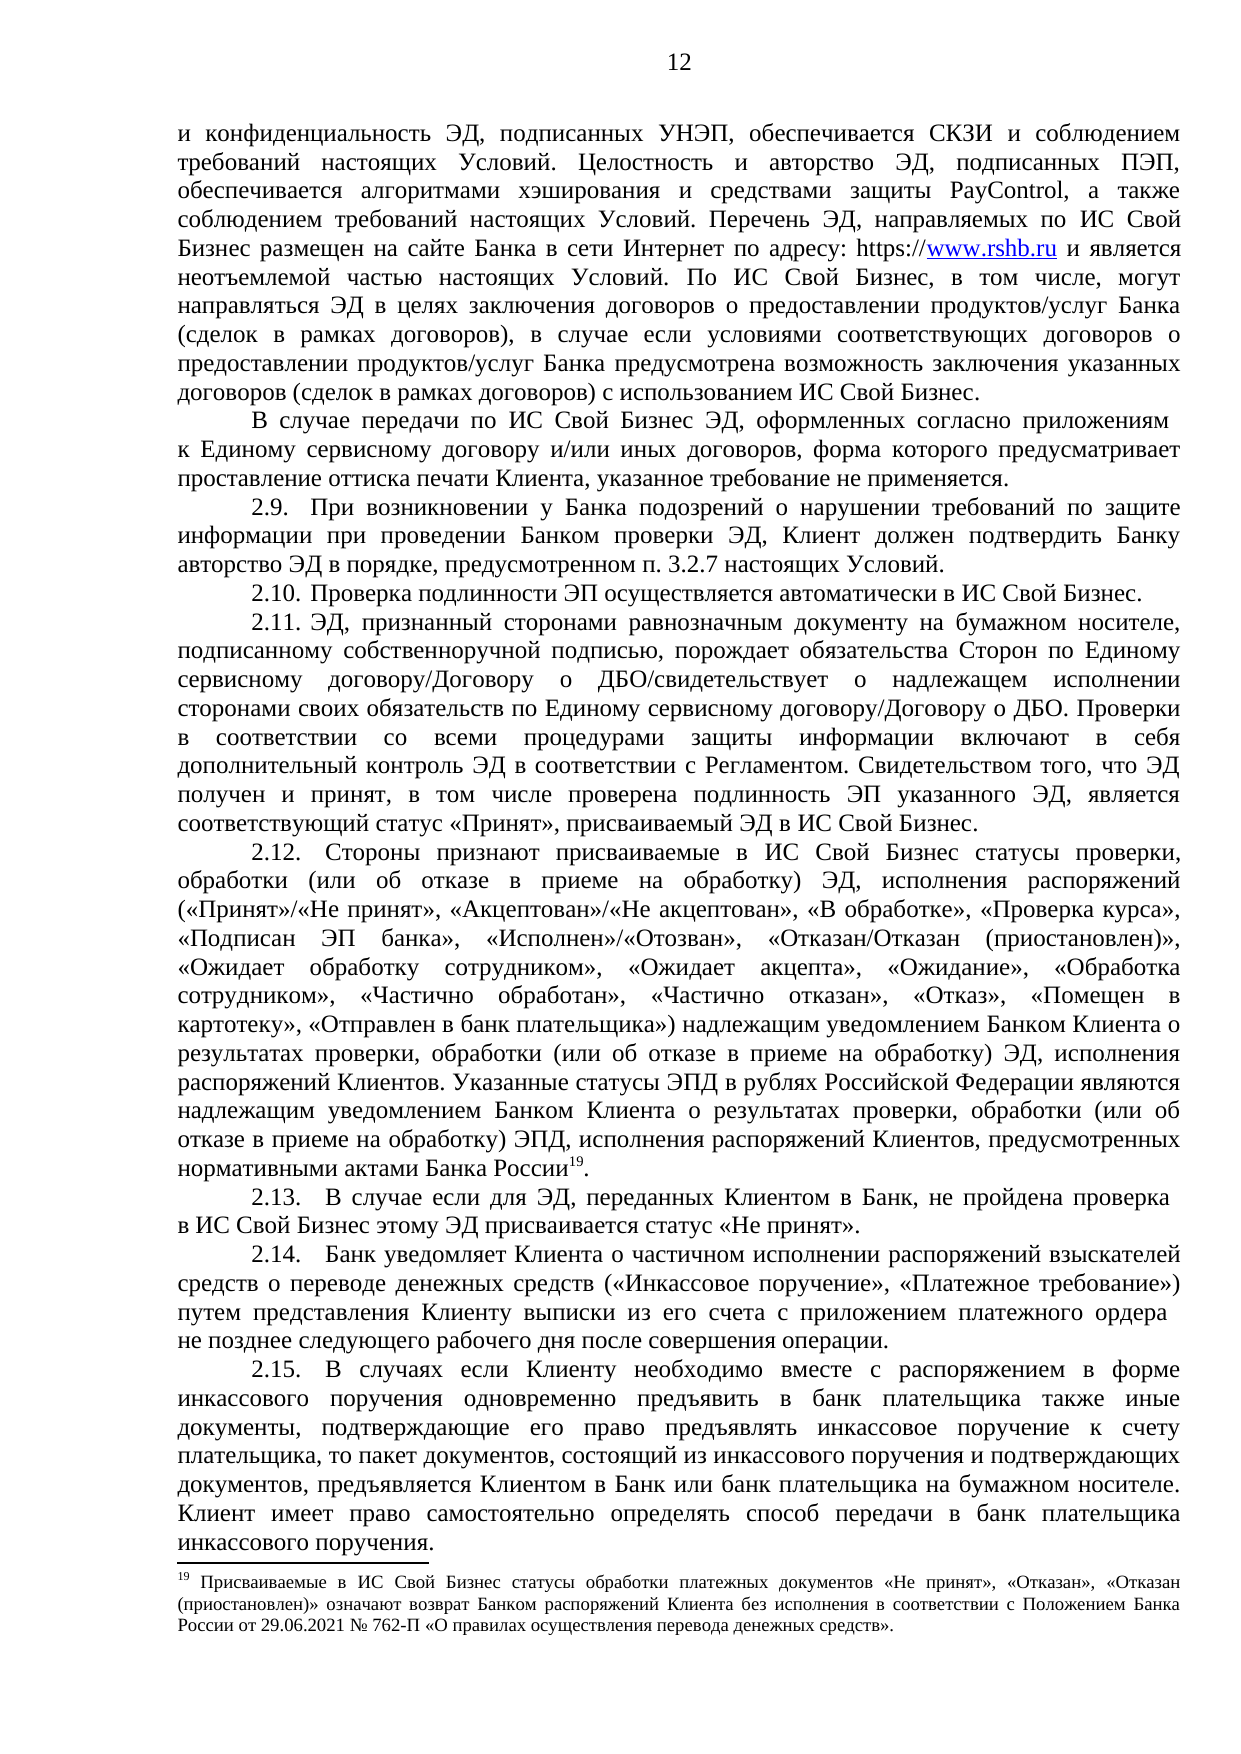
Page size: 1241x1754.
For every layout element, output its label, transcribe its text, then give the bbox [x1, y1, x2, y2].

list Стороны признают присваиваемые в ИС Свой Бизнес статусы проверки, обработки (или об отказе в приеме на обработку) ЭД, исполнения распоряжений («Принят»/«Не принят», «Акцептован»/«Не акцептован», «В обработке», «Проверка курса», «Подписан ЭП банка», «Исполнен»/«Отозван», «Отказан/Отказан (приостановлен)», «Ожидает обработку сотрудником», «Ожидает акцепта», «Ожидание», «Обработка сотрудником», «Частично обработан», «Частично отказан», «Отказ», «Помещен в картотеку», «Отправлен в банк плательщика») надлежащим уведомлением Банком Клиента о результатах проверки, обработки (или об отказе в приеме на обработку) ЭД, исполнения распоряжений Клиентов. Указанные статусы ЭПД в рублях Российской Федерации являются надлежащим уведомлением Банком Клиента о результатах проверки, обработки (или об отказе в приеме на обработку) ЭПД, исполнения распоряжений Клиентов, предусмотренных нормативными актами Банка России. [177, 837, 1181, 1182]
list В случае если для ЭД, переданных Клиентом в Банк, не пройдена проверка в ИС Свой Бизнес этому ЭД присваивается статус «Не принят». [177, 1182, 1181, 1239]
text В случае передачи по ИС Свой Бизнес ЭД, оформленных согласно приложениям к Единому сервисному договору и/или иных договоров, форма которого предусматривает проставление оттиска печати Клиента, указанное требование не применяется. [177, 406, 1181, 492]
list В случаях если Клиенту необходимо вместе с распоряжением в форме инкассового поручения одновременно предъявить в банк плательщика также иные документы, подтверждающие его право предъявлять инкассовое поручение к счету плательщика, то пакет документов, состоящий из инкассового поручения и подтверждающих документов, предъявляется Клиентом в Банк или банк плательщика на бумажном носителе. Клиент имеет право самостоятельно определять способ передачи в банк плательщика инкассового поручения. [177, 1354, 1181, 1556]
list ЭД, признанный сторонами равнозначным документу на бумажном носителе, подписанному собственноручной подписью, порождает обязательства Сторон по Единому сервисному договору/Договору о ДБО/свидетельствует о надлежащем исполнении сторонами своих обязательств по Единому сервисному договору/Договору о ДБО. Проверки в соответствии со всеми процедурами защиты информации включают в себя дополнительный контроль ЭД в соответствии с Регламентом. Свидетельством того, что ЭД получен и принят, в том числе проверена подлинность ЭП указанного ЭД, является соответствующий статус «Принят», присваиваемый ЭД в ИС Свой Бизнес. [177, 607, 1181, 837]
list При возникновении у Банка подозрений о нарушении требований по защите информации при проведении Банком проверки ЭД, Клиент должен подтвердить Банку авторство ЭД в порядке, предусмотренном п. 3.2.7 настоящих Условий. [177, 492, 1181, 578]
list Проверка подлинности ЭП осуществляется автоматически в ИС Свой Бизнес. [177, 578, 1181, 607]
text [177, 118, 1181, 406]
list Банк уведомляет Клиента о частичном исполнении распоряжений взыскателей средств о переводе денежных средств («Инкассовое поручение», «Платежное требование») путем представления Клиенту выписки из его счета с приложением платежного ордера не позднее следующего рабочего дня после совершения операции. [177, 1239, 1181, 1354]
